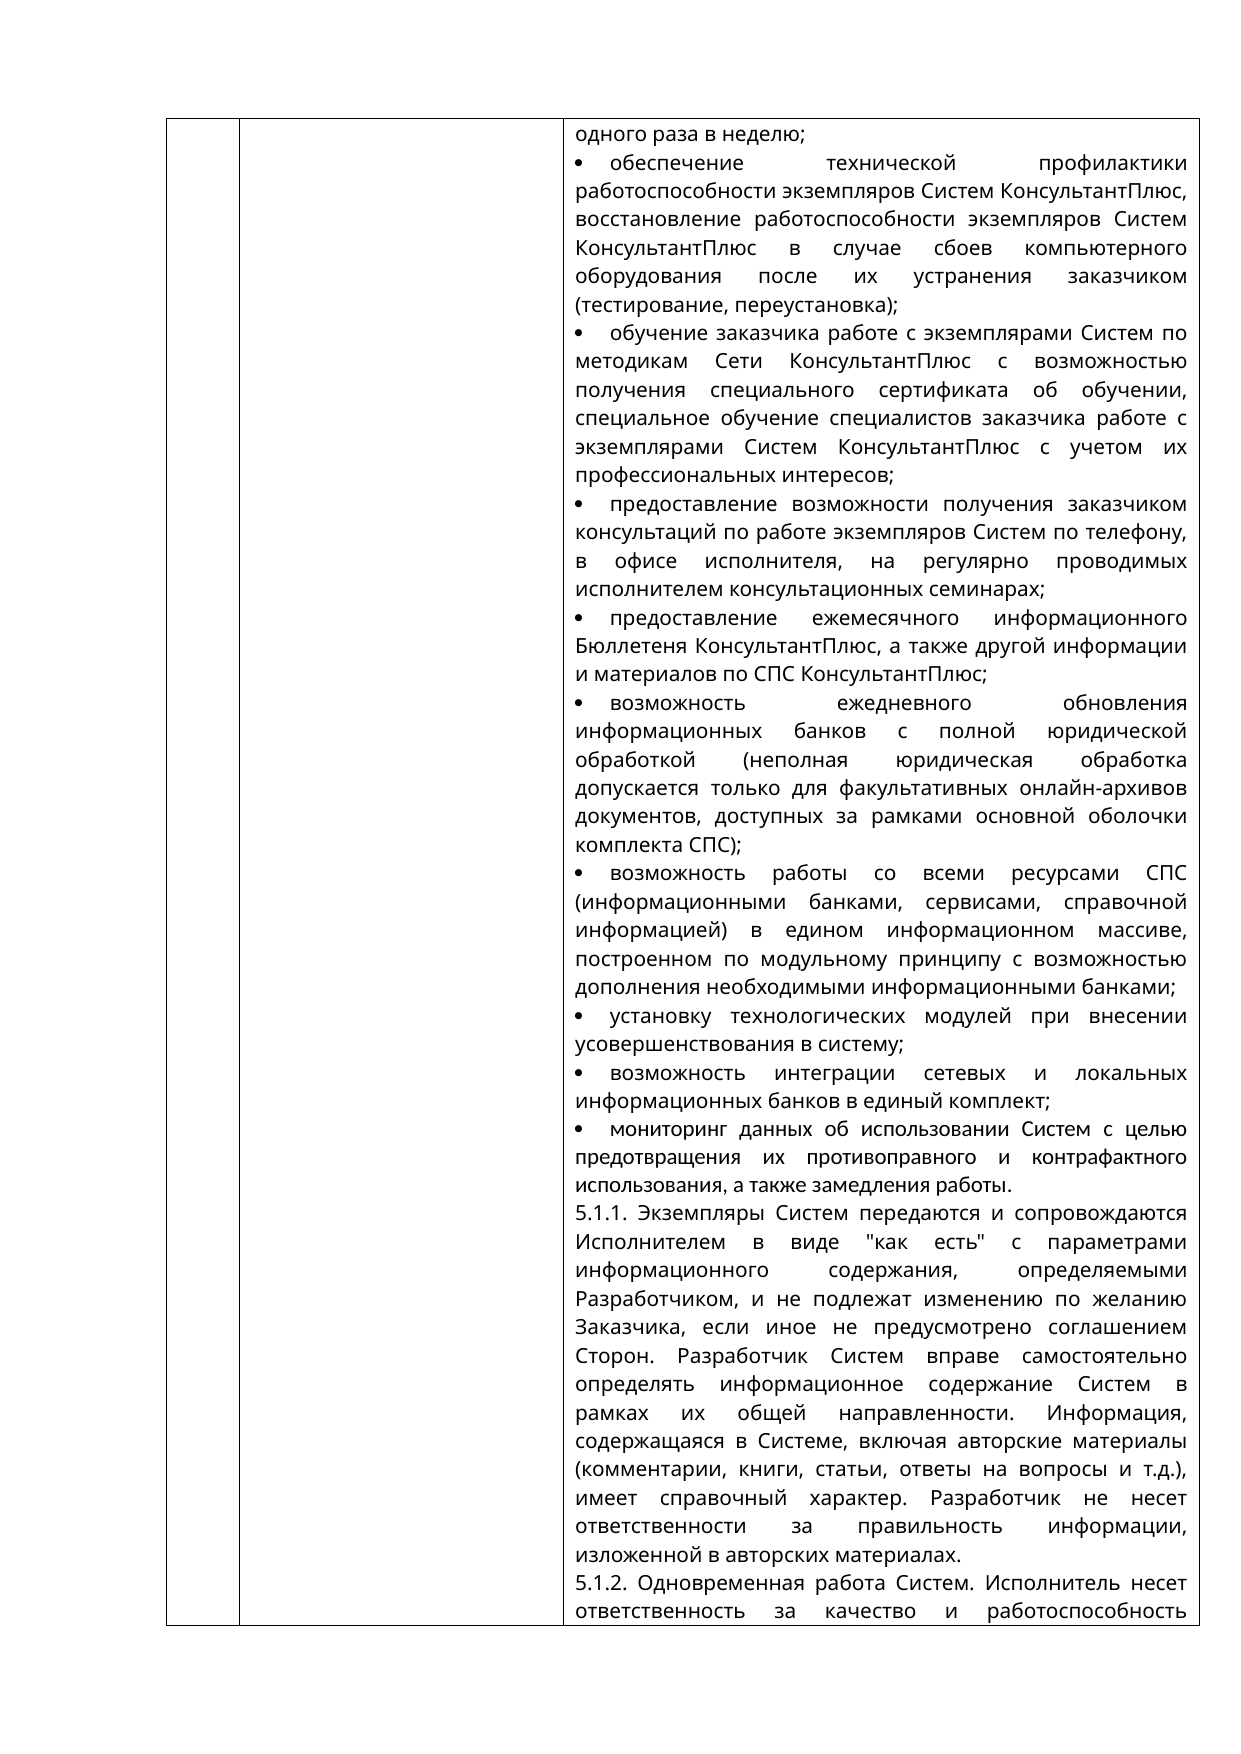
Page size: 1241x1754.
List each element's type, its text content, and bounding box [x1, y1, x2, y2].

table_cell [240, 119, 563, 1625]
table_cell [564, 119, 1199, 1625]
table_cell 5 [167, 119, 239, 1625]
